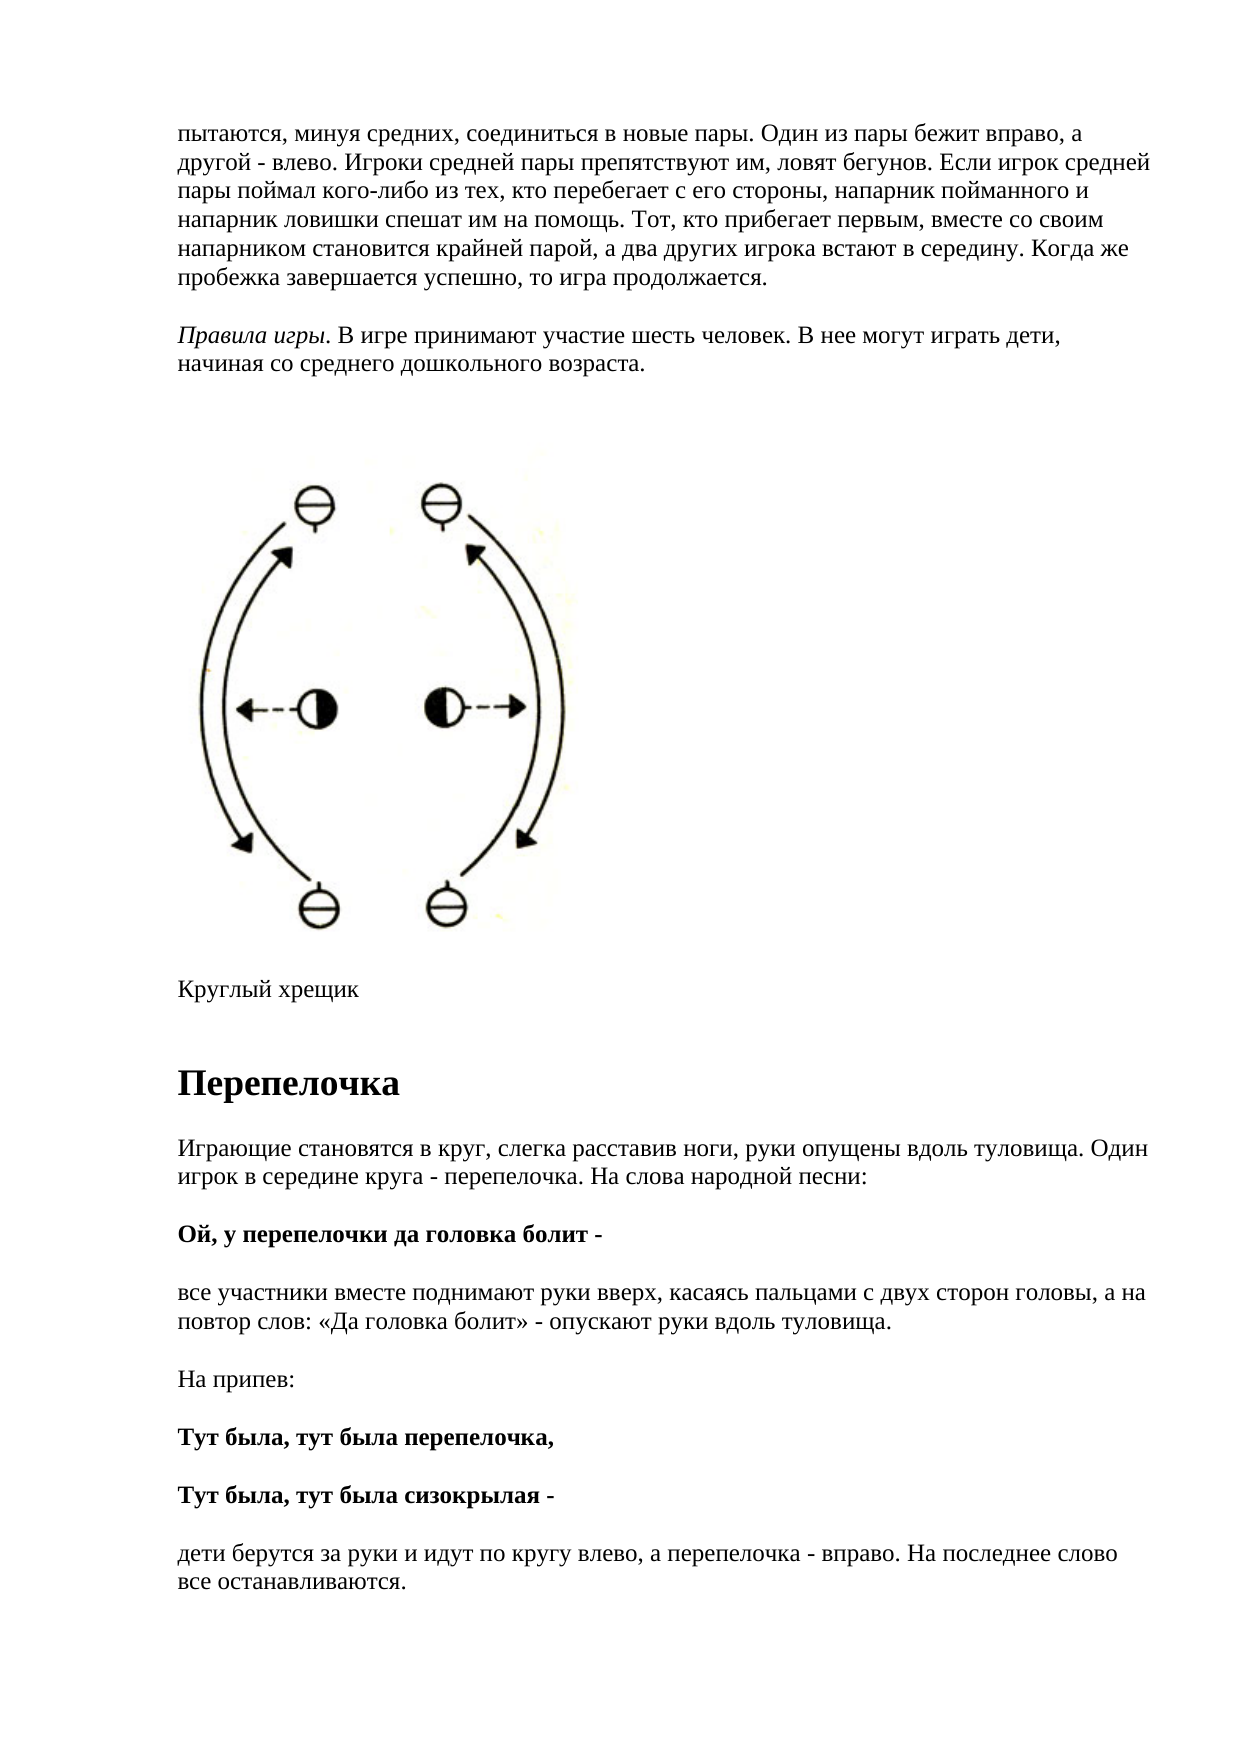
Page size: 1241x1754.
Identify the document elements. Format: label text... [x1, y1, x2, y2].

text дети берутся за руки и идут по кругу влево, а перепелочка - вправо. На последнее слово все останавливаются. [177, 1538, 1152, 1595]
text все участники вместе поднимают руки вверх, касаясь пальцами с двух сторон головы, а на повтор слов: «Да головка болит» - опускают руки вдоль туловища. [177, 1277, 1152, 1335]
text Перепелочка [177, 1060, 1152, 1103]
text Тут была, тут была сизокрылая - [177, 1480, 1152, 1508]
text Правила игры. В игре принимают участие шесть человек. В нее могут играть дети, начиная со среднего дошкольного возраста. [177, 320, 1152, 377]
picture [177, 406, 585, 974]
text Играющие становятся в круг, слегка расставив ноги, руки опущены вдоль туловища. Один игрок в середине круга - перепелочка. На слова народной песни: [177, 1133, 1152, 1190]
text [177, 118, 1152, 291]
text Тут была, тут была перепелочка, [177, 1422, 1152, 1451]
text Ой, у перепелочки да головка болит - [177, 1219, 1152, 1248]
text На припев: [177, 1364, 1152, 1393]
